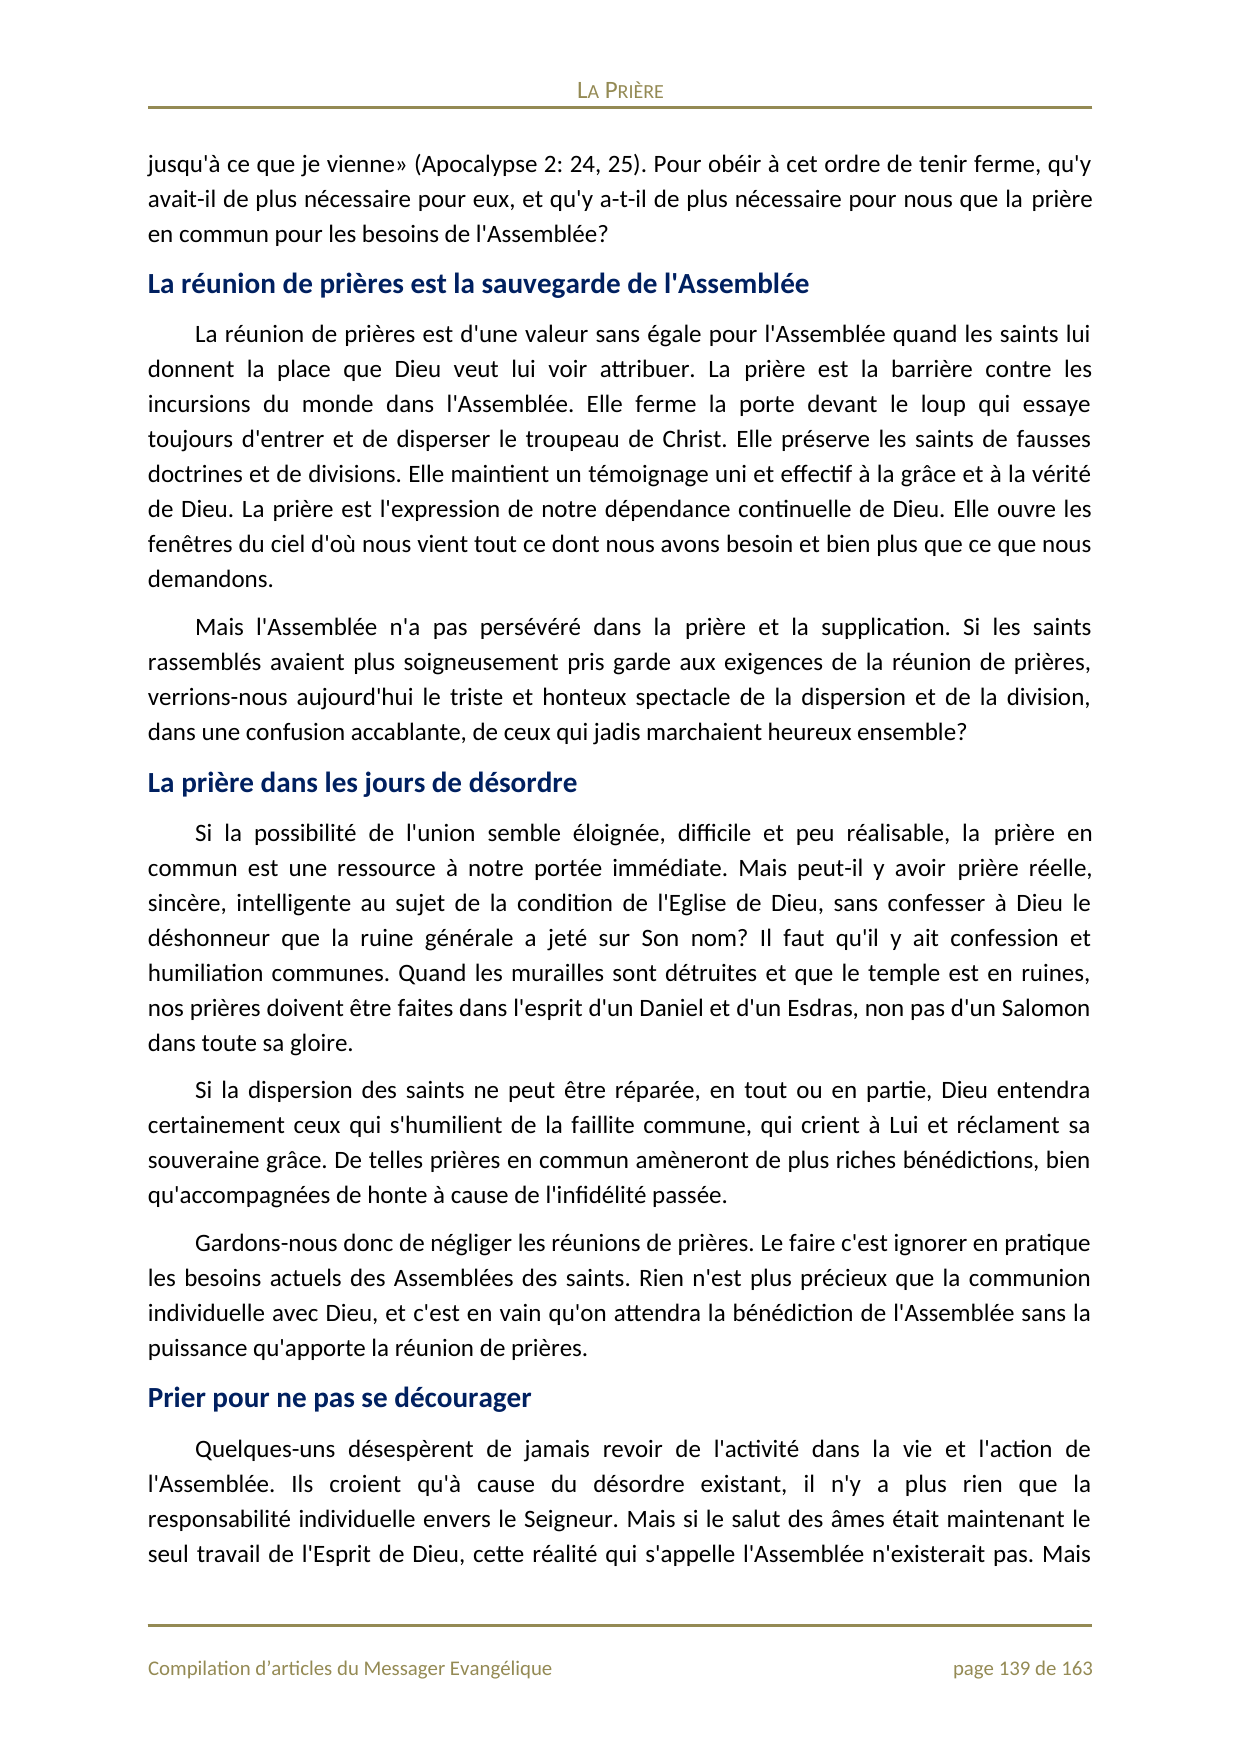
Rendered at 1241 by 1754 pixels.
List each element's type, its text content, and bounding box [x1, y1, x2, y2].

text La réunion de prières est d'une valeur sans égale pour l'Assemblée quand les saints lui donnent la place que Dieu veut lui voir attribuer. La prière est la barrière contre les incursions du monde dans l'Assemblée. Elle ferme la porte devant le loup qui essaye toujours d'entrer et de disperser le troupeau de Christ. Elle préserve les saints de fausses doctrines et de divisions. Elle maintient un témoignage uni et effectif à la grâce et à la vérité de Dieu. La prière est l'expression de notre dépendance continuelle de Dieu. Elle ouvre les fenêtres du ciel d'où nous vient tout ce dont nous avons besoin et bien plus que ce que nous demandons. [148, 319, 1092, 594]
subtitle Prier pour ne pas se décourager [148, 1379, 1092, 1415]
subtitle La prière dans les jours de désordre [148, 764, 1092, 799]
text Mais l'Assemblée n'a pas persévéré dans la prière et la supplication. Si les saints rassemblés avaient plus soigneusement pris garde aux exigences de la réunion de prières, verrions-nous aujourd'hui le triste et honteux spectacle de la dispersion et de la division, dans une confusion accablante, de ceux qui jadis marchaient heureux ensemble? [148, 611, 1092, 747]
text Si la dispersion des saints ne peut être réparée, en tout ou en partie, Dieu entendra certainement ceux qui s'humilient de la faillite commune, qui crient à Lui et réclament sa souveraine grâce. De telles prières en commun amèneront de plus riches bénédictions, bien qu'accompagnées de honte à cause de l'infidélité passée. [148, 1074, 1092, 1210]
subtitle La réunion de prières est la sauvegarde de l'Assemblée [148, 265, 1092, 301]
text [148, 148, 1092, 248]
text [148, 1433, 1092, 1568]
text Si la possibilité de l'union semble éloignée, difficile et peu réalisable, la prière en commun est une ressource à notre portée immédiate. Mais peut-il y avoir prière réelle, sincère, intelligente au sujet de la condition de l'Eglise de Dieu, sans confesser à Dieu le déshonneur que la ruine générale a jeté sur Son nom? Il faut qu'il y ait confession et humiliation communes. Quand les murailles sont détruites et que le temple est en ruines, nos prières doivent être faites dans l'esprit d'un Daniel et d'un Esdras, non pas d'un Salomon dans toute sa gloire. [148, 817, 1092, 1058]
text Gardons-nous donc de négliger les réunions de prières. Le faire c'est ignorer en pratique les besoins actuels des Assemblées des saints. Rien n'est plus précieux que la communion individuelle avec Dieu, et c'est en vain qu'on attendra la bénédiction de l'Assemblée sans la puissance qu'apporte la réunion de prières. [148, 1227, 1092, 1363]
